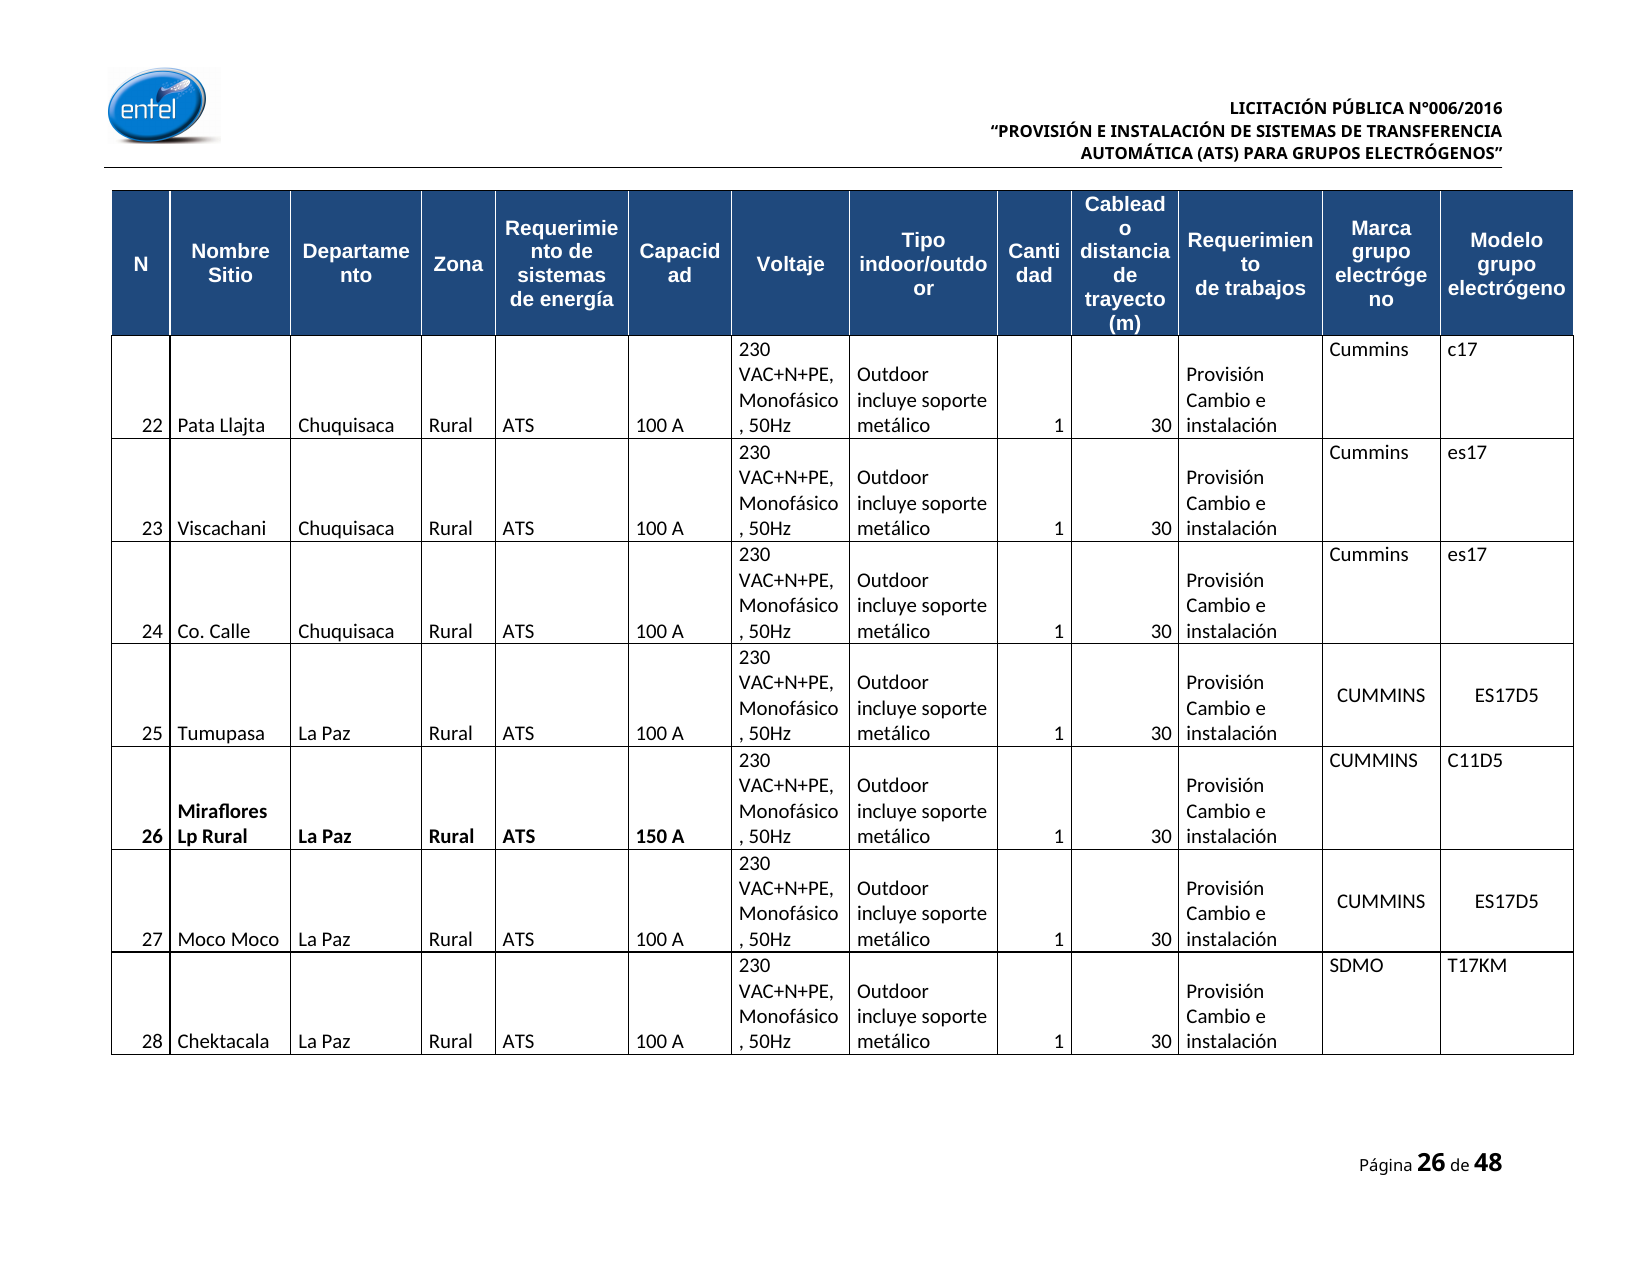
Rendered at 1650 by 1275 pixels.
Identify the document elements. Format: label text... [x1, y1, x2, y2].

table_header Requerimiento de sistemas de energía [496, 191, 628, 335]
table_cell 100 A [629, 850, 731, 951]
table_cell ATS [496, 542, 628, 643]
table_cell T17KM [1441, 953, 1573, 1054]
table_cell ATS [496, 336, 628, 438]
table_cell ES17D5 [1441, 850, 1573, 951]
table_header Departamento [291, 191, 421, 335]
table_header Requerimiento de trabajos [1179, 191, 1322, 335]
table_cell 100 A [629, 542, 731, 643]
table_cell es17 [1441, 542, 1573, 643]
table_cell Outdoor incluye soporte metálico [850, 850, 997, 951]
table_header Capacidad [629, 191, 731, 335]
table_cell Chektacala [171, 953, 290, 1054]
table_cell 1 [998, 644, 1071, 746]
table_cell Co. Calle [171, 542, 290, 643]
table_cell 1 [998, 336, 1071, 438]
table_cell Moco Moco [171, 850, 290, 951]
table_cell Viscachani [171, 439, 290, 541]
table_cell Cummins [1323, 542, 1440, 643]
table_header Marca grupo electrógeno [1323, 191, 1440, 335]
table_cell es17 [1441, 439, 1573, 541]
table_cell 24 [112, 542, 169, 643]
table_cell Provisión Cambio e instalación [1179, 439, 1322, 541]
table_cell 1 [998, 953, 1071, 1054]
table_cell Rural [422, 336, 495, 438]
table_cell 230 VAC+N+PE, Monofásico, 50Hz [732, 850, 849, 951]
table_cell 230 VAC+N+PE, Monofásico, 50Hz [732, 747, 849, 849]
table_cell Provisión Cambio e instalación [1179, 542, 1322, 643]
table_cell 30 [1072, 747, 1178, 849]
table_cell 230 VAC+N+PE, Monofásico, 50Hz [732, 953, 849, 1054]
table_cell 22 [112, 336, 169, 438]
table_cell ATS [496, 747, 628, 849]
table_cell C11D5 [1441, 747, 1573, 849]
table_cell 230 VAC+N+PE, Monofásico, 50Hz [732, 439, 849, 541]
table_header Zona [422, 191, 495, 335]
table_header Cableado distancia de trayecto (m) [1072, 191, 1178, 335]
table_cell Chuquisaca [291, 542, 421, 643]
table_cell 100 A [629, 953, 731, 1054]
table_cell 30 [1072, 850, 1178, 951]
table_header Modelo grupo electrógeno [1441, 191, 1573, 335]
table_cell 1 [998, 850, 1071, 951]
table_cell 27 [112, 850, 169, 951]
table_cell 1 [998, 542, 1071, 643]
table_cell Outdoor incluye soporte metálico [850, 953, 997, 1054]
table_cell Chuquisaca [291, 336, 421, 438]
table_cell 30 [1072, 439, 1178, 541]
table_cell 28 [112, 953, 169, 1054]
table_cell Rural [422, 542, 495, 643]
table_cell Provisión Cambio e instalación [1179, 644, 1322, 746]
table_cell Chuquisaca [291, 439, 421, 541]
table_cell 23 [112, 439, 169, 541]
table_cell Rural [422, 747, 495, 849]
table_cell Rural [422, 439, 495, 541]
table_header N [112, 191, 169, 335]
table_header Cantidad [998, 191, 1071, 335]
table_cell 25 [112, 644, 169, 746]
table_cell 100 A [629, 439, 731, 541]
table_cell Provisión Cambio e instalación [1179, 850, 1322, 951]
table_cell 150 A [629, 747, 731, 849]
table_cell Outdoor incluye soporte metálico [850, 336, 997, 438]
table_cell 30 [1072, 542, 1178, 643]
table_cell 100 A [629, 336, 731, 438]
table_cell CUMMINS [1323, 747, 1440, 849]
table_cell ES17D5 [1441, 644, 1573, 746]
table_header Tipo indoor/outdoor [850, 191, 997, 335]
table_cell La Paz [291, 850, 421, 951]
table_cell 100 A [629, 644, 731, 746]
table_cell Outdoor incluye soporte metálico [850, 542, 997, 643]
table_cell CUMMINS [1323, 850, 1440, 951]
table_cell Cummins [1323, 336, 1440, 438]
picture [107, 67, 221, 144]
table_cell Rural [422, 850, 495, 951]
table_header Voltaje [732, 191, 849, 335]
table_cell ATS [496, 850, 628, 951]
table_cell Cummins [1323, 439, 1440, 541]
table_cell SDMO [1323, 953, 1440, 1054]
table_cell 26 [112, 747, 169, 849]
table_cell Outdoor incluye soporte metálico [850, 747, 997, 849]
table_cell La Paz [291, 644, 421, 746]
table_cell Rural [422, 953, 495, 1054]
table_cell ATS [496, 644, 628, 746]
table_cell ATS [496, 439, 628, 541]
table_cell Pata Llajta [171, 336, 290, 438]
table_cell 230 VAC+N+PE, Monofásico, 50Hz [732, 336, 849, 438]
table_cell c17 [1441, 336, 1573, 438]
table_cell Outdoor incluye soporte metálico [850, 644, 997, 746]
table_cell 230 VAC+N+PE, Monofásico, 50Hz [732, 542, 849, 643]
table_cell Provisión Cambio e instalación [1179, 953, 1322, 1054]
table_cell Rural [422, 644, 495, 746]
table_cell 30 [1072, 953, 1178, 1054]
table_cell Provisión Cambio e instalación [1179, 336, 1322, 438]
table_cell 30 [1072, 644, 1178, 746]
table_cell La Paz [291, 747, 421, 849]
table_cell 1 [998, 747, 1071, 849]
table_header Nombre Sitio [171, 191, 290, 335]
table_cell La Paz [291, 953, 421, 1054]
table_cell Provisión Cambio e instalación [1179, 747, 1322, 849]
table_cell Outdoor incluye soporte metálico [850, 439, 997, 541]
table_cell Tumupasa [171, 644, 290, 746]
table_cell CUMMINS [1323, 644, 1440, 746]
table_cell 230 VAC+N+PE, Monofásico, 50Hz [732, 644, 849, 746]
table_cell ATS [496, 953, 628, 1054]
table_cell 30 [1072, 336, 1178, 438]
table_cell 1 [998, 439, 1071, 541]
table_cell Miraflores Lp Rural [171, 747, 290, 849]
